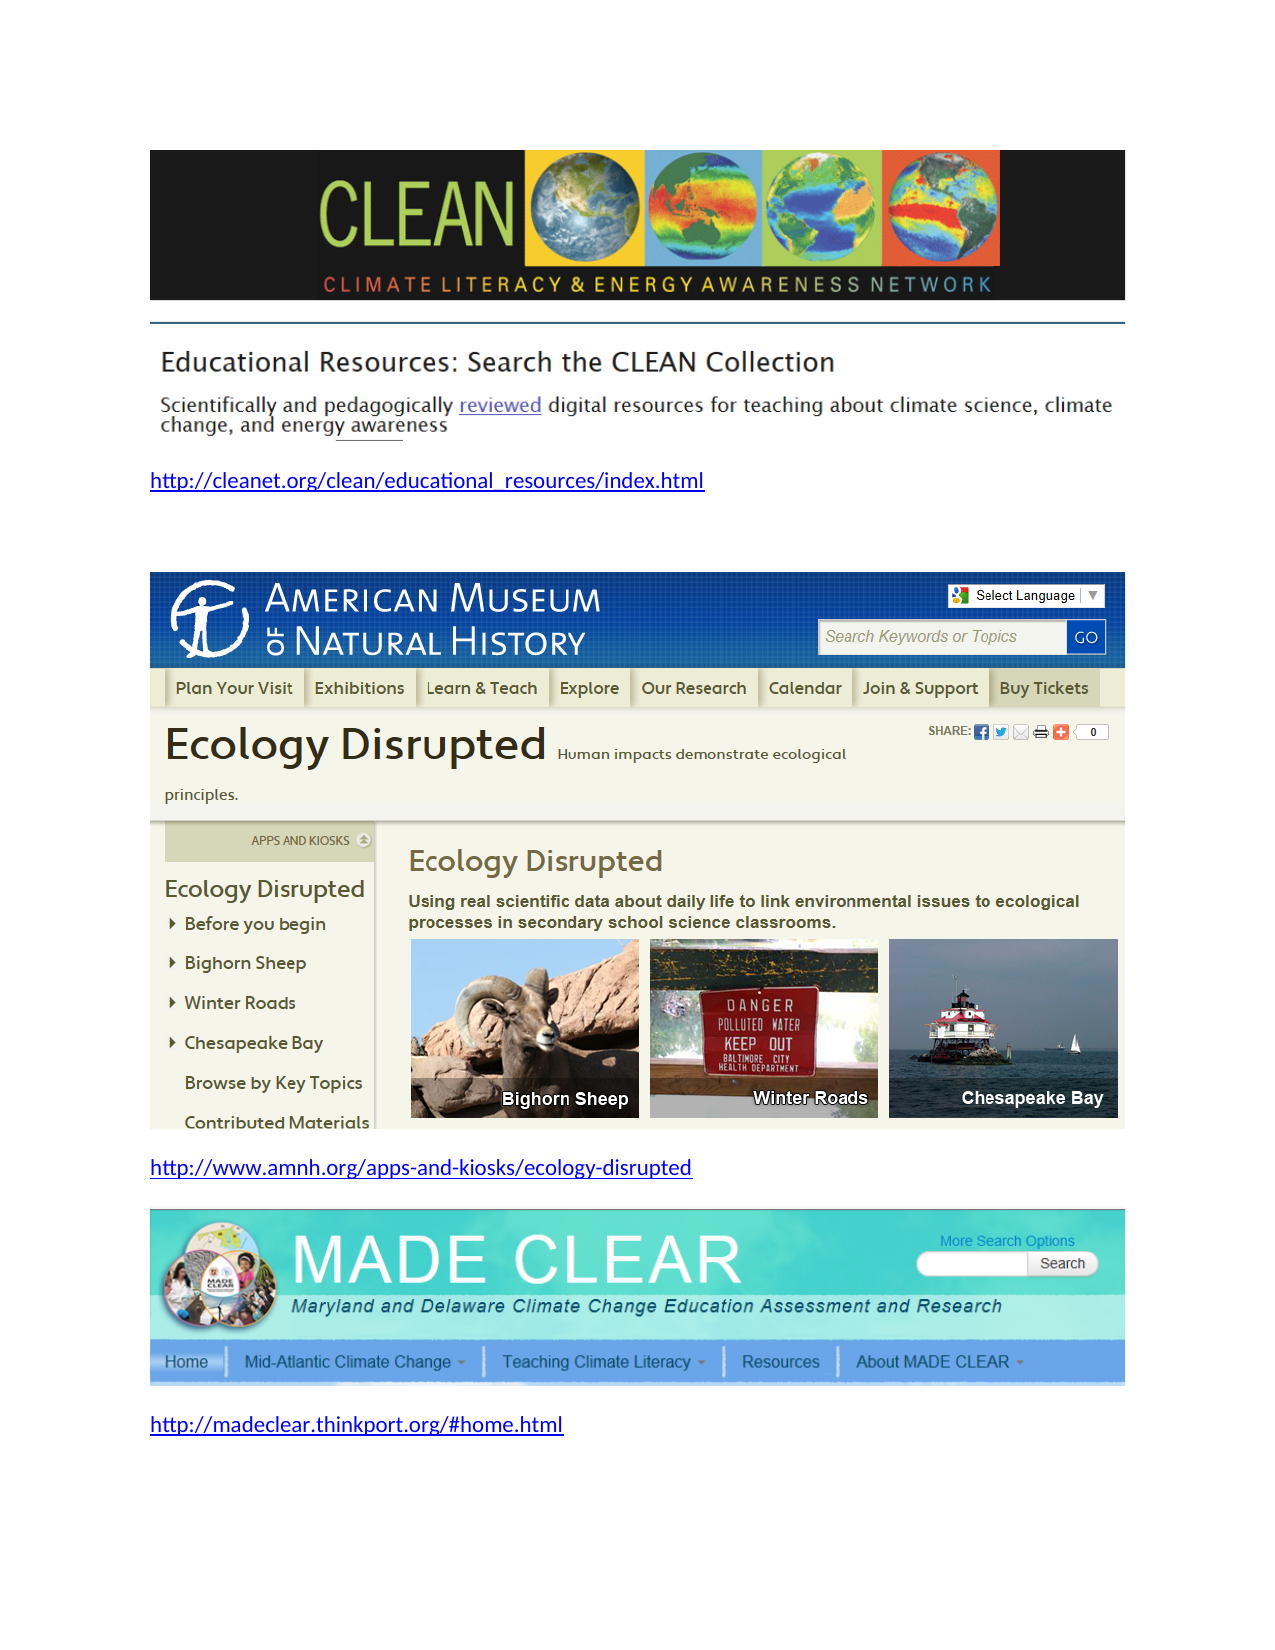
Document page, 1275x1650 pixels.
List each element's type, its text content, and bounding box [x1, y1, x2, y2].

picture [150, 572, 1125, 1129]
text http://cleanet.org/clean/educational_resources/index.html [150, 466, 1125, 494]
text http://www.amnh.org/apps-and-kiosks/ecology-disrupted [150, 1153, 1125, 1181]
picture [150, 150, 1125, 441]
text http://madeclear.thinkport.org/#home.html [150, 1410, 1125, 1438]
picture [150, 1206, 1125, 1386]
